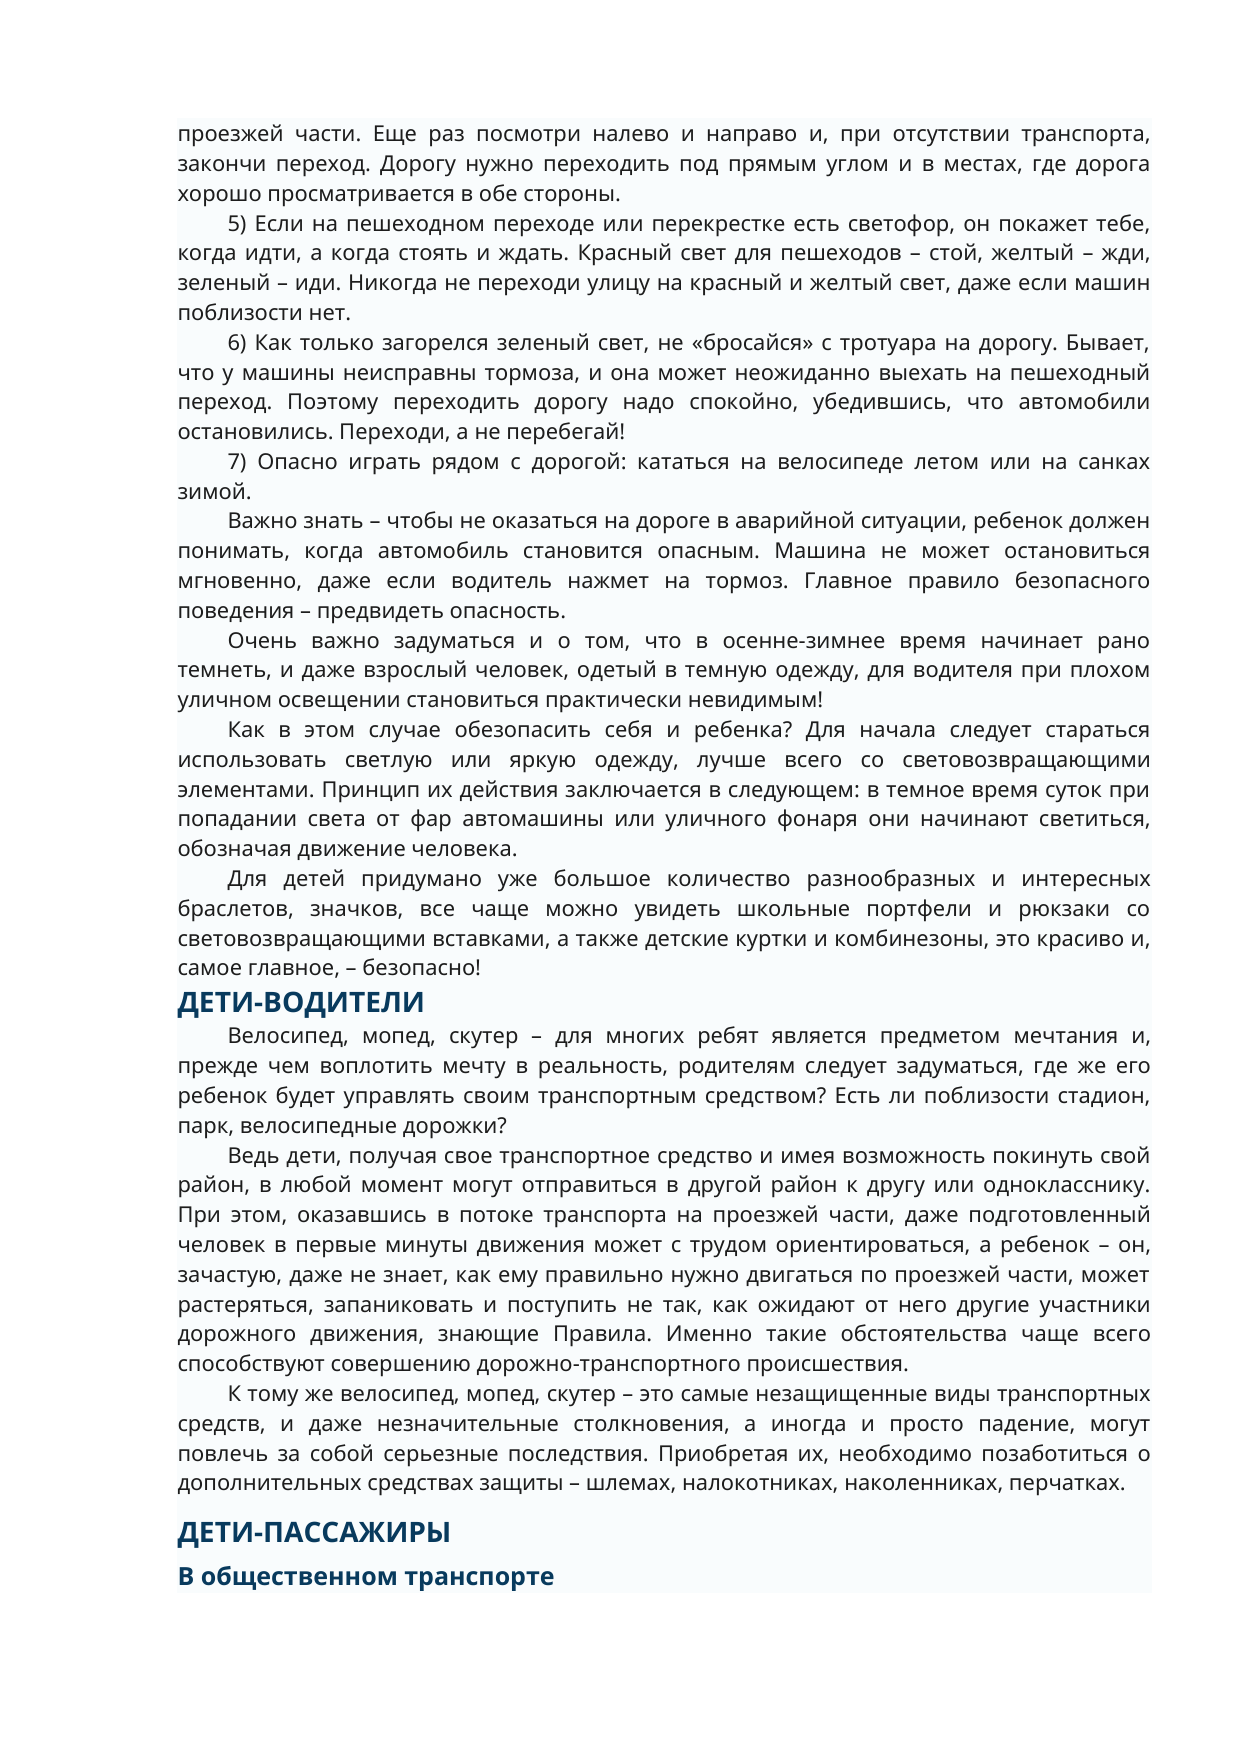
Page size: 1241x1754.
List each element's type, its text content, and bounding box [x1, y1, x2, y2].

text Как в этом случае обезопасить себя и ребенка? Для начала следует стараться использовать светлую или яркую одежду, лучше всего со световозвращающими элементами. Принцип их действия заключается в следующем: в темное время суток при попадании света от фар автомашины или уличного фонаря они начинают светиться, обозначая движение человека. [177, 714, 1152, 863]
text 7) Опасно играть рядом с дорогой: кататься на велосипеде летом или на санках зимой. [177, 446, 1152, 505]
text В общественном транспорте [177, 1559, 1152, 1593]
text Ведь дети, получая свое транспортное средство и имея возможность покинуть свой район, в любой момент могут отправиться в другой район к другу или однокласснику. При этом, оказавшись в потоке транспорта на проезжей части, даже подготовленный человек в первые минуты движения может с трудом ориентироваться, а ребенок – он, зачастую, даже не знает, как ему правильно нужно двигаться по проезжей части, может растеряться, запаниковать и поступить не так, как ожидают от него другие участники дорожного движения, знающие Правила. Именно такие обстоятельства чаще всего способствуют совершению дорожно-транспортного происшествия. [177, 1139, 1152, 1378]
text 6) Как только загорелся зеленый свет, не «бросайся» с тротуара на дорогу. Бывает, что у машины неисправны тормоза, и она может неожиданно выехать на пешеходный переход. Поэтому переходить дорогу надо спокойно, убедившись, что автомобили остановились. Переходи, а не перебегай! [177, 327, 1152, 446]
text ДЕТИ-ВОДИТЕЛИ [177, 982, 1152, 1020]
text Велосипед, мопед, скутер – для многих ребят является предметом мечтания и, прежде чем воплотить мечту в реальность, родителям следует задуматься, где же его ребенок будет управлять своим транспортным средством? Есть ли поблизости стадион, парк, велосипедные дорожки? [177, 1020, 1152, 1139]
text Очень важно задуматься и о том, что в осенне-зимнее время начинает рано темнеть, и даже взрослый человек, одетый в темную одежду, для водителя при плохом уличном освещении становиться практически невидимым! [177, 624, 1152, 714]
text Для детей придумано уже большое количество разнообразных и интересных браслетов, значков, все чаще можно увидеть школьные портфели и рюкзаки со световозвращающими вставками, а также детские куртки и комбинезоны, это красиво и, самое главное, – безопасно! [177, 863, 1152, 982]
text 5) Если на пешеходном переходе или перекрестке есть светофор, он покажет тебе, когда идти, а когда стоять и ждать. Красный свет для пешеходов – стой, желтый – жди, зеленый – иди. Никогда не переходи улицу на красный и желтый свет, даже если машин поблизости нет. [177, 207, 1152, 327]
text ДЕТИ-ПАССАЖИРЫ [177, 1513, 1152, 1551]
text Важно знать – чтобы не оказаться на дороге в аварийной ситуации, ребенок должен понимать, когда автомобиль становится опасным. Машина не может остановиться мгновенно, даже если водитель нажмет на тормоз. Главное правило безопасного поведения – предвидеть опасность. [177, 505, 1152, 624]
text К тому же велосипед, мопед, скутер – это самые незащищенные виды транспортных средств, и даже незначительные столкновения, а иногда и просто падение, могут повлечь за собой серьезные последствия. Приобретая их, необходимо позаботиться о дополнительных средствах защиты – шлемах, налокотниках, наколенниках, перчатках. [177, 1378, 1152, 1497]
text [177, 118, 1152, 207]
